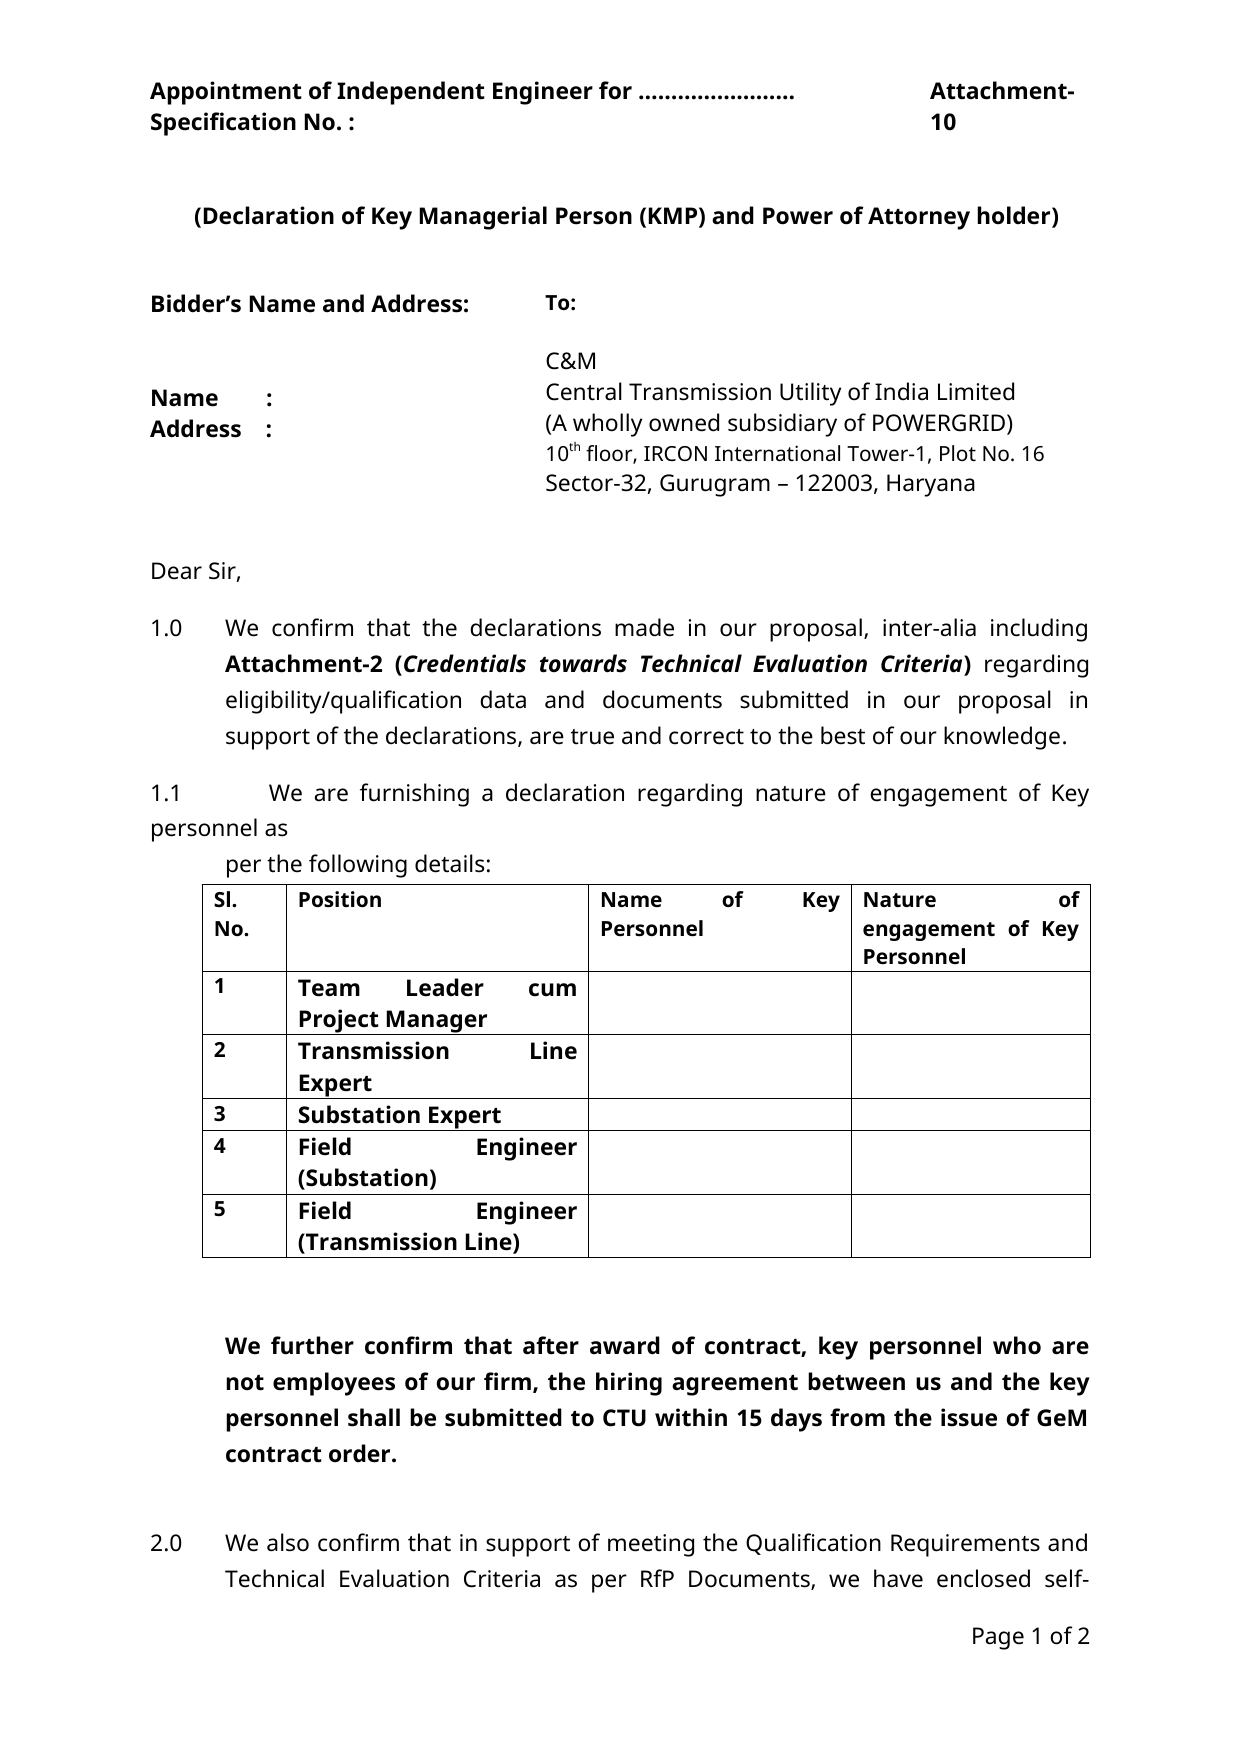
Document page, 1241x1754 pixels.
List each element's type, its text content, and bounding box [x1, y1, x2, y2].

table_header Sl. No. [203, 885, 286, 971]
table_cell [852, 1099, 1090, 1130]
table_cell Field Engineer (Substation) [287, 1131, 588, 1193]
text Dear Sir, [150, 555, 1090, 586]
table_cell 1 [203, 972, 286, 1034]
text We further confirm that after award of contract, key personnel who are not employees of our firm, the hiring agreement between us and the key personnel shall be submitted to CTU within 15 days from the issue of GeM contract order. [225, 1294, 1090, 1469]
table_header Name of Key Personnel [589, 885, 851, 971]
table_cell 5 [203, 1195, 286, 1257]
table_cell [589, 1131, 851, 1193]
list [150, 1527, 1090, 1594]
table_header To: C&M Central Transmission Utility of India Limited (A wholly owned subsidiary of POWERGRID) 10th floor, IRCON International Tower-1, Plot No. 16 Sector-32, Gurugram – 122003, Haryana [534, 288, 1095, 498]
table_cell [589, 1195, 851, 1257]
table_header Position [287, 885, 588, 971]
table_cell 2 [203, 1035, 286, 1098]
table_cell 4 [203, 1131, 286, 1193]
table_cell [852, 972, 1090, 1034]
table_cell [852, 1035, 1090, 1098]
table_cell [589, 1099, 851, 1130]
table_cell [589, 972, 851, 1034]
table_cell [852, 1195, 1090, 1257]
table_header Nature of engagement of Key Personnel [852, 885, 1090, 971]
table_cell [852, 1131, 1090, 1193]
table_cell Transmission Line Expert [287, 1035, 588, 1098]
table_cell [589, 1035, 851, 1098]
text per the following details: [150, 848, 1090, 879]
table_cell Substation Expert [287, 1099, 588, 1130]
table_header Bidder’s Name and Address: Name : Address : [139, 288, 534, 498]
table_cell Team Leader cum Project Manager [287, 972, 588, 1034]
text 1.1 We are furnishing a declaration regarding nature of engagement of Key personnel as [150, 776, 1090, 844]
table_cell 3 [203, 1099, 286, 1130]
list We confirm that the declarations made in our proposal, inter-alia including Attachment-2 (Credentials towards Technical Evaluation Criteria) regarding eligibility/qualification data and documents submitted in our proposal in support of the declarations, are true and correct to the best of our knowledge. [150, 612, 1090, 751]
table_cell Field Engineer (Transmission Line) [287, 1195, 588, 1257]
text (Declaration of Key Managerial Person (KMP) and Power of Attorney holder) [150, 200, 1097, 231]
